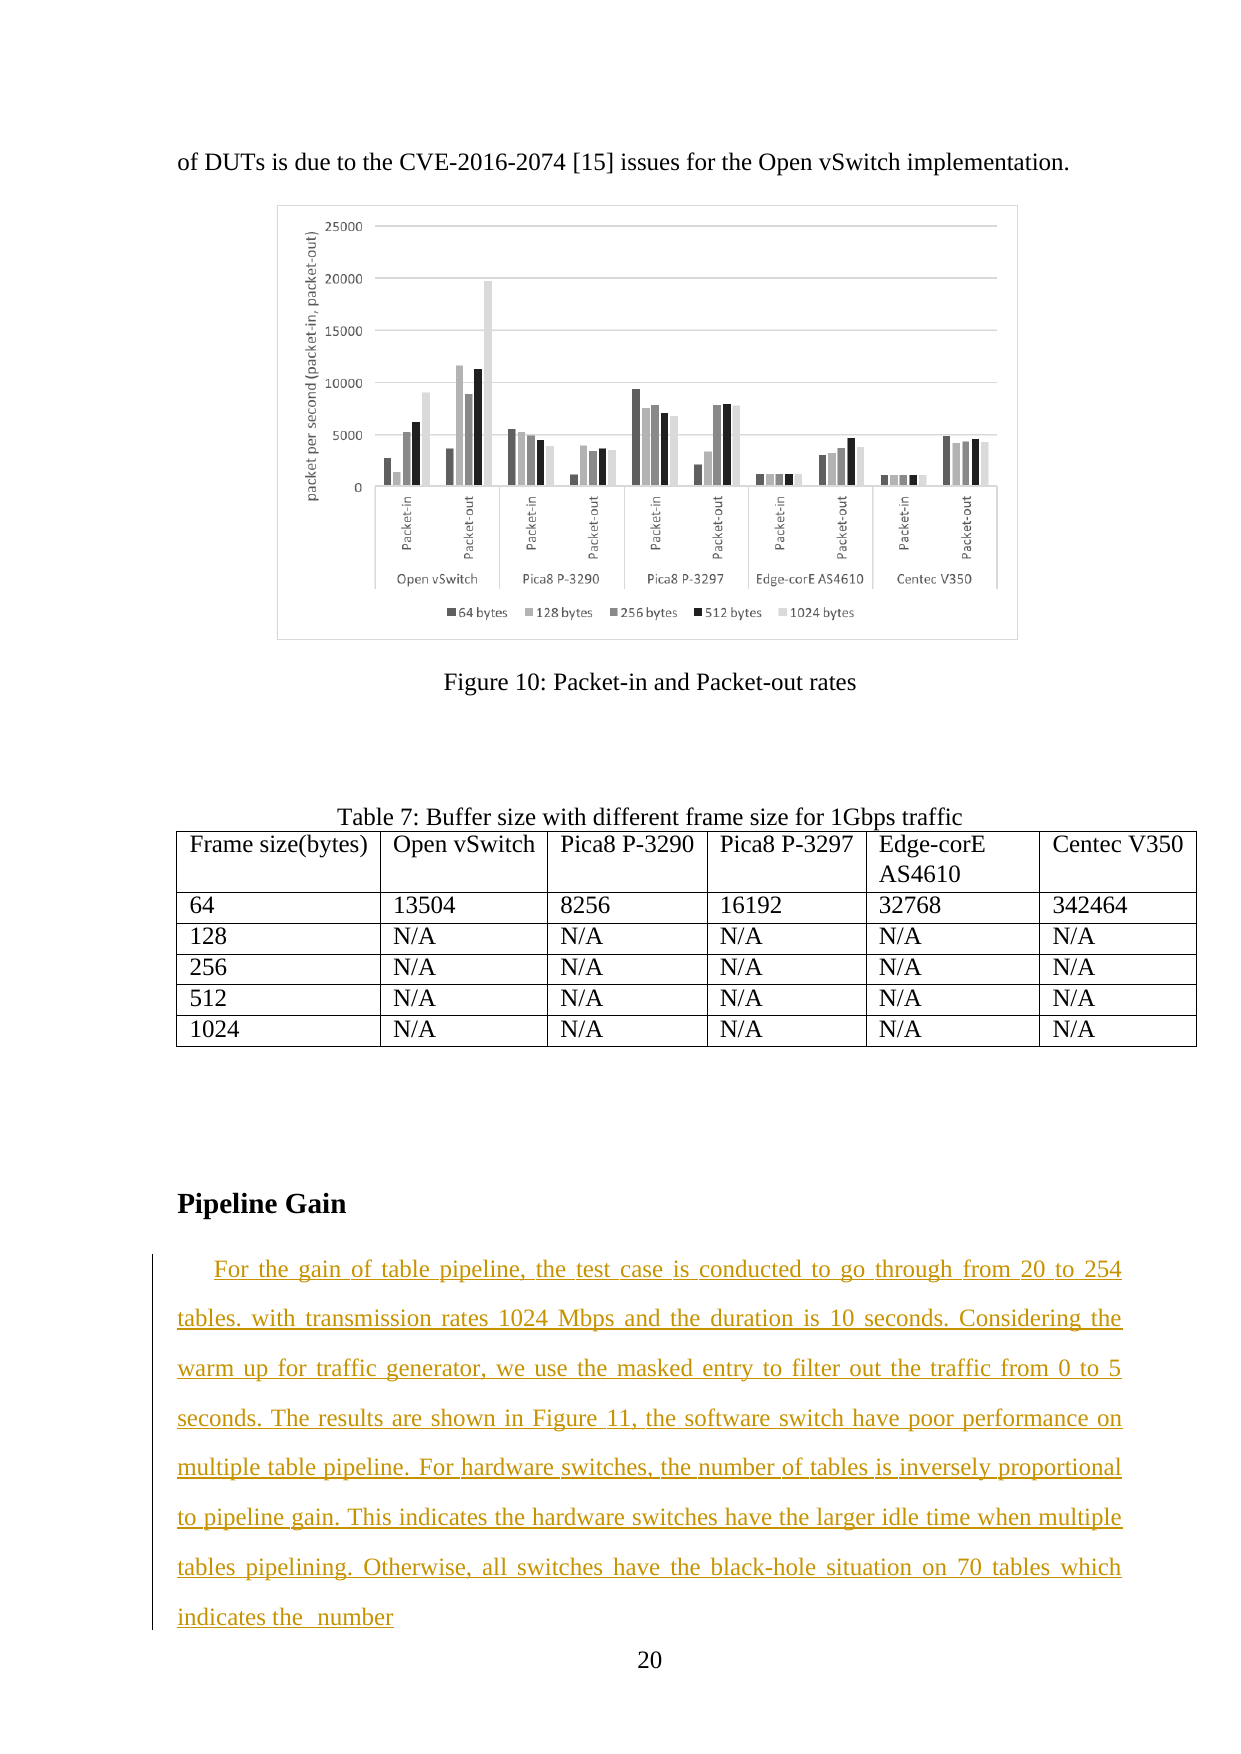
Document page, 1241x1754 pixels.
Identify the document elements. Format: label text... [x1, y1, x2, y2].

table_header Pica8 P-3290 [548, 832, 707, 892]
table_cell N/A [708, 924, 866, 953]
table_cell N/A [381, 955, 547, 984]
table_cell 13504 [381, 893, 547, 922]
table_cell 32768 [867, 893, 1039, 922]
table_cell 64 [177, 893, 380, 922]
table_cell N/A [867, 1016, 1039, 1046]
table_cell N/A [1040, 985, 1196, 1015]
table_cell 16192 [708, 893, 866, 922]
table_cell N/A [708, 1016, 866, 1046]
table_header Centec V350 [1040, 832, 1196, 892]
table_cell N/A [1040, 1016, 1196, 1046]
table_cell N/A [548, 924, 707, 953]
table_cell N/A [1040, 955, 1196, 984]
table_cell N/A [381, 985, 547, 1015]
table_cell N/A [548, 1016, 707, 1046]
table_header Edge-corE AS4610 [867, 832, 1039, 892]
table_cell 8256 [548, 893, 707, 922]
table_cell N/A [708, 955, 866, 984]
picture [276, 205, 1018, 640]
subtitle Pipeline Gain [177, 1187, 1209, 1220]
table_cell N/A [381, 924, 547, 953]
text of DUTs is due to the CVE-2016-2074 [15] issues for the Open vSwitch implementation. [177, 147, 1209, 176]
table_cell 512 [177, 985, 380, 1015]
table_cell 342464 [1040, 893, 1196, 922]
table_cell 256 [177, 955, 380, 984]
table_header Frame size(bytes) [177, 832, 380, 892]
table_cell 1024 [177, 1016, 380, 1046]
table_cell N/A [548, 985, 707, 1015]
table_cell N/A [381, 1016, 547, 1046]
table_cell N/A [548, 955, 707, 984]
table_cell N/A [867, 924, 1039, 953]
table_cell N/A [867, 985, 1039, 1015]
table_header Pica8 P-3297 [708, 832, 866, 892]
table_cell N/A [1040, 924, 1196, 953]
table_cell N/A [708, 985, 866, 1015]
table_header Open vSwitch [381, 832, 547, 892]
text Figure 10: Packet-in and Packet-out rates [335, 667, 965, 696]
table_cell N/A [867, 955, 1039, 984]
table_cell 128 [177, 924, 380, 953]
text Table 7: Buffer size with different frame size for 1Gbps traffic [335, 802, 965, 831]
